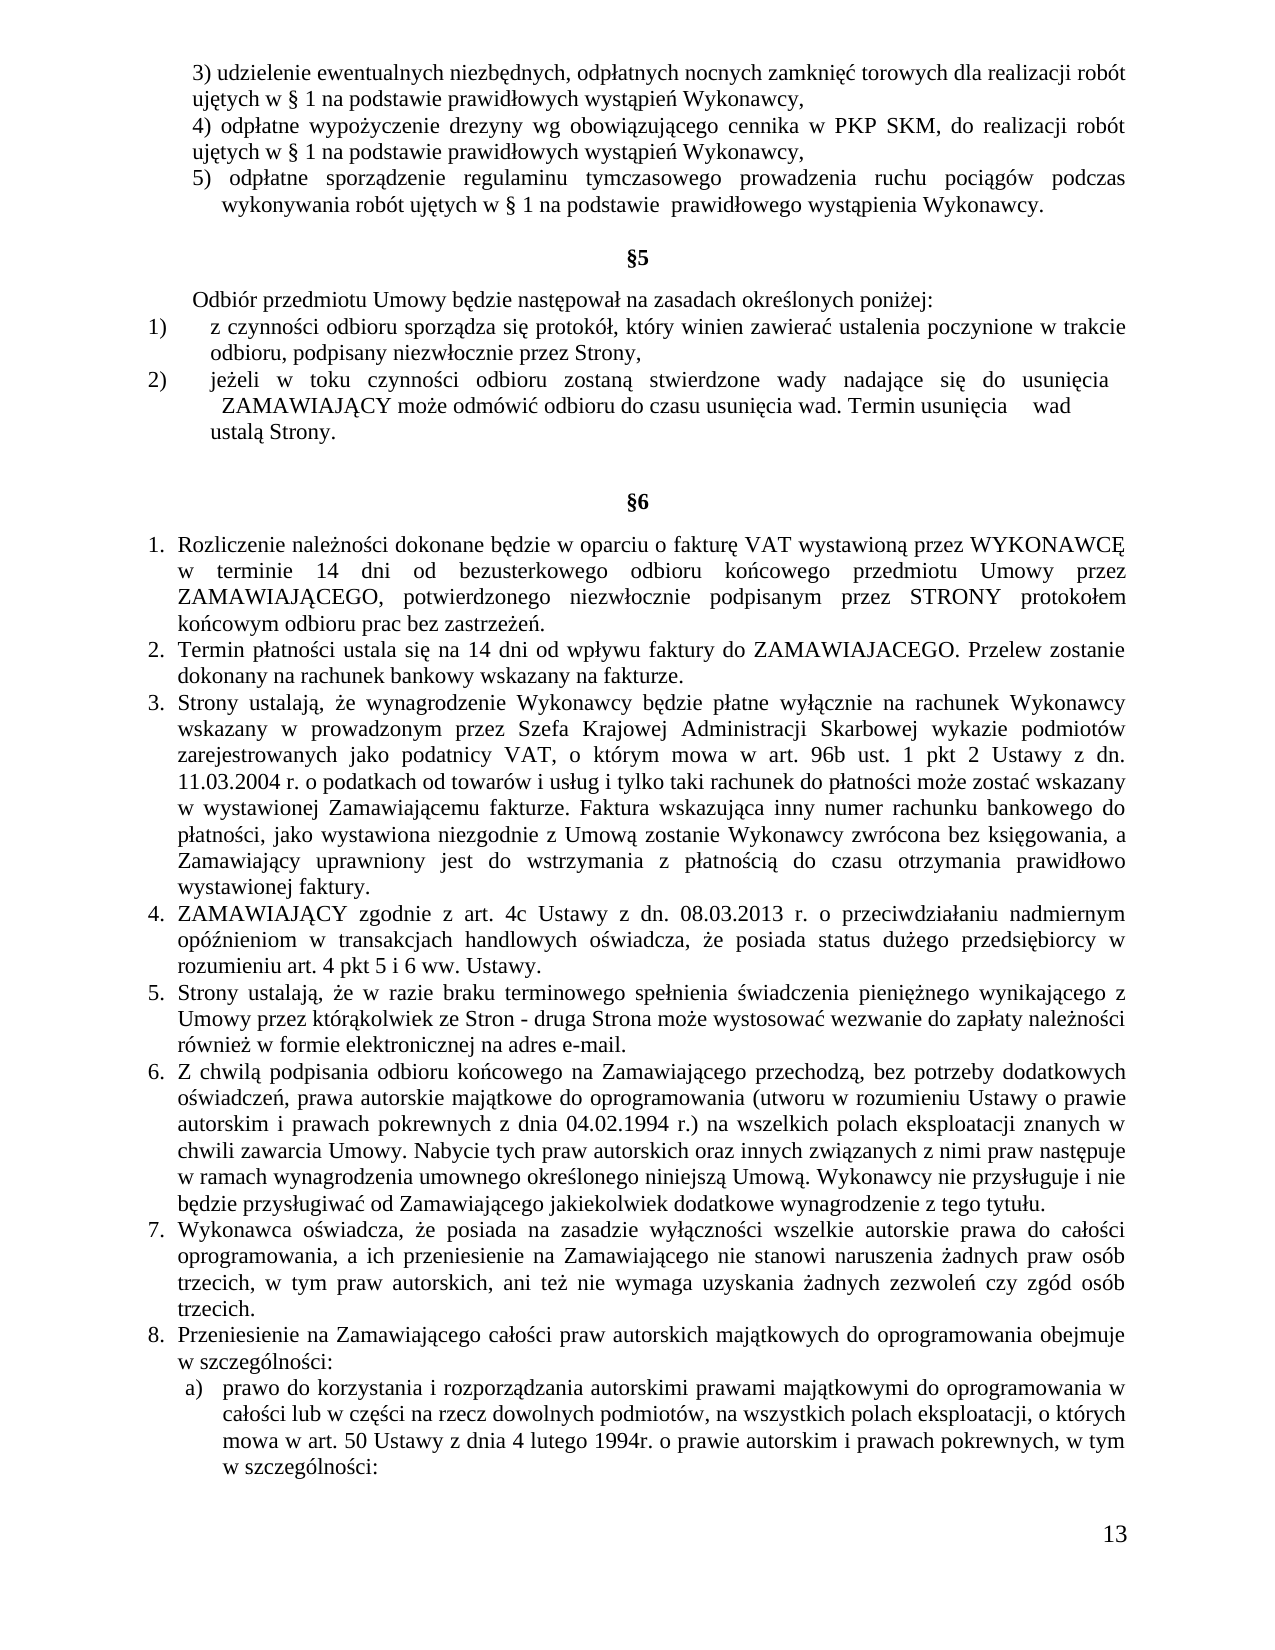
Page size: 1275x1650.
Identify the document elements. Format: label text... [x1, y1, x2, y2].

text §6 [148, 488, 1127, 514]
text 4) odpłatne wypożyczenie drezyny wg obowiązującego cennika w PKP SKM, do realizacji robót ujętych w § 1 na podstawie prawidłowych wystąpień Wykonawcy, [192, 112, 1127, 164]
list Przeniesienie na Zamawiającego całości praw autorskich majątkowych do oprogramowania obejmuje w szczególności: [148, 1321, 1127, 1374]
list z czynności odbioru sporządza się protokół, który winien zawierać ustalenia poczynione w trakcie odbioru, podpisany niezwłocznie przez Strony, [148, 313, 1127, 366]
list Termin płatności ustala się na 14 dni od wpływu faktury do ZAMAWIAJACEGO. Przelew zostanie dokonany na rachunek bankowy wskazany na fakturze. [148, 636, 1127, 689]
text 3) udzielenie ewentualnych niezbędnych, odpłatnych nocnych zamknięć torowych dla realizacji robót ujętych w § 1 na podstawie prawidłowych wystąpień Wykonawcy, [192, 59, 1127, 112]
list Strony ustalają, że w razie braku terminowego spełnienia świadczenia pieniężnego wynikającego z Umowy przez którąkolwiek ze Stron - druga Strona może wystosować wezwanie do zapłaty należności również w formie elektronicznej na adres e-mail. [148, 979, 1127, 1058]
list Rozliczenie należności dokonane będzie w oparciu o fakturę VAT wystawioną przez WYKONAWCĘ w terminie 14 dni od bezusterkowego odbioru końcowego przedmiotu Umowy przez ZAMAWIAJĄCEGO, potwierdzonego niezwłocznie podpisanym przez STRONY protokołem końcowym odbioru prac bez zastrzeżeń. [148, 531, 1127, 636]
text 5 [148, 243, 1127, 270]
list jeżeli w toku czynności odbioru zostaną stwierdzone wady nadające się do usunięcia ZAMAWIAJĄCY może odmówić odbioru do czasu usunięcia wad. Termin usunięcia wad ustalą Strony. [148, 366, 1127, 445]
list Wykonawca oświadcza, że posiada na zasadzie wyłączności wszelkie autorskie prawa do całości oprogramowania, a ich przeniesienie na Zamawiającego nie stanowi naruszenia żadnych praw osób trzecich, w tym praw autorskich, ani też nie wymaga uzyskania żadnych zezwoleń czy zgód osób trzecich. [148, 1216, 1127, 1321]
list prawo do korzystania i rozporządzania autorskimi prawami majątkowymi do oprogramowania w całości lub w części na rzecz dowolnych podmiotów, na wszystkich polach eksploatacji, o których mowa w art. 50 Ustawy z dnia 4 lutego 1994r. o prawie autorskim i prawach pokrewnych, w tym w szczególności: [185, 1374, 1127, 1479]
text 5) odpłatne sporządzenie regulaminu tymczasowego prowadzenia ruchu pociągów podczas wykonywania robót ujętych w § 1 na podstawie prawidłowego wystąpienia Wykonawcy. [192, 164, 1127, 217]
list Strony ustalają, że wynagrodzenie Wykonawcy będzie płatne wyłącznie na rachunek Wykonawcy wskazany w prowadzonym przez Szefa Krajowej Administracji Skarbowej wykazie podmiotów zarejestrowanych jako podatnicy VAT, o którym mowa w art. 96b ust. 1 pkt 2 Ustawy z dn. 11.03.2004 r. o podatkach od towarów i usług i tylko taki rachunek do płatności może zostać wskazany w wystawionej Zamawiającemu fakturze. Faktura wskazująca inny numer rachunku bankowego do płatności, jako wystawiona niezgodnie z Umową zostanie Wykonawcy zwrócona bez księgowania, a Zamawiający uprawniony jest do wstrzymania z płatnością do czasu otrzymania prawidłowo wystawionej faktury. [148, 689, 1127, 900]
text Odbiór przedmiotu Umowy będzie następował na zasadach określonych poniżej: [148, 287, 1127, 313]
list Z chwilą podpisania odbioru końcowego na Zamawiającego przechodzą, bez potrzeby dodatkowych oświadczeń, prawa autorskie majątkowe do oprogramowania (utworu w rozumieniu Ustawy o prawie autorskim i prawach pokrewnych z dnia 04.02.1994 r.) na wszelkich polach eksploatacji znanych w chwili zawarcia Umowy. Nabycie tych praw autorskich oraz innych związanych z nimi praw następuje w ramach wynagrodzenia umownego określonego niniejszą Umową. Wykonawcy nie przysługuje i nie będzie przysługiwać od Zamawiającego jakiekolwiek dodatkowe wynagrodzenie z tego tytułu. [148, 1058, 1127, 1216]
list ZAMAWIAJĄCY zgodnie z art. 4c Ustawy z dn. 08.03.2013 r. o przeciwdziałaniu nadmiernym opóźnieniom w transakcjach handlowych oświadcza, że posiada status dużego przedsiębiorcy w rozumieniu art. 4 pkt 5 i 6 ww. Ustawy. [148, 900, 1127, 979]
